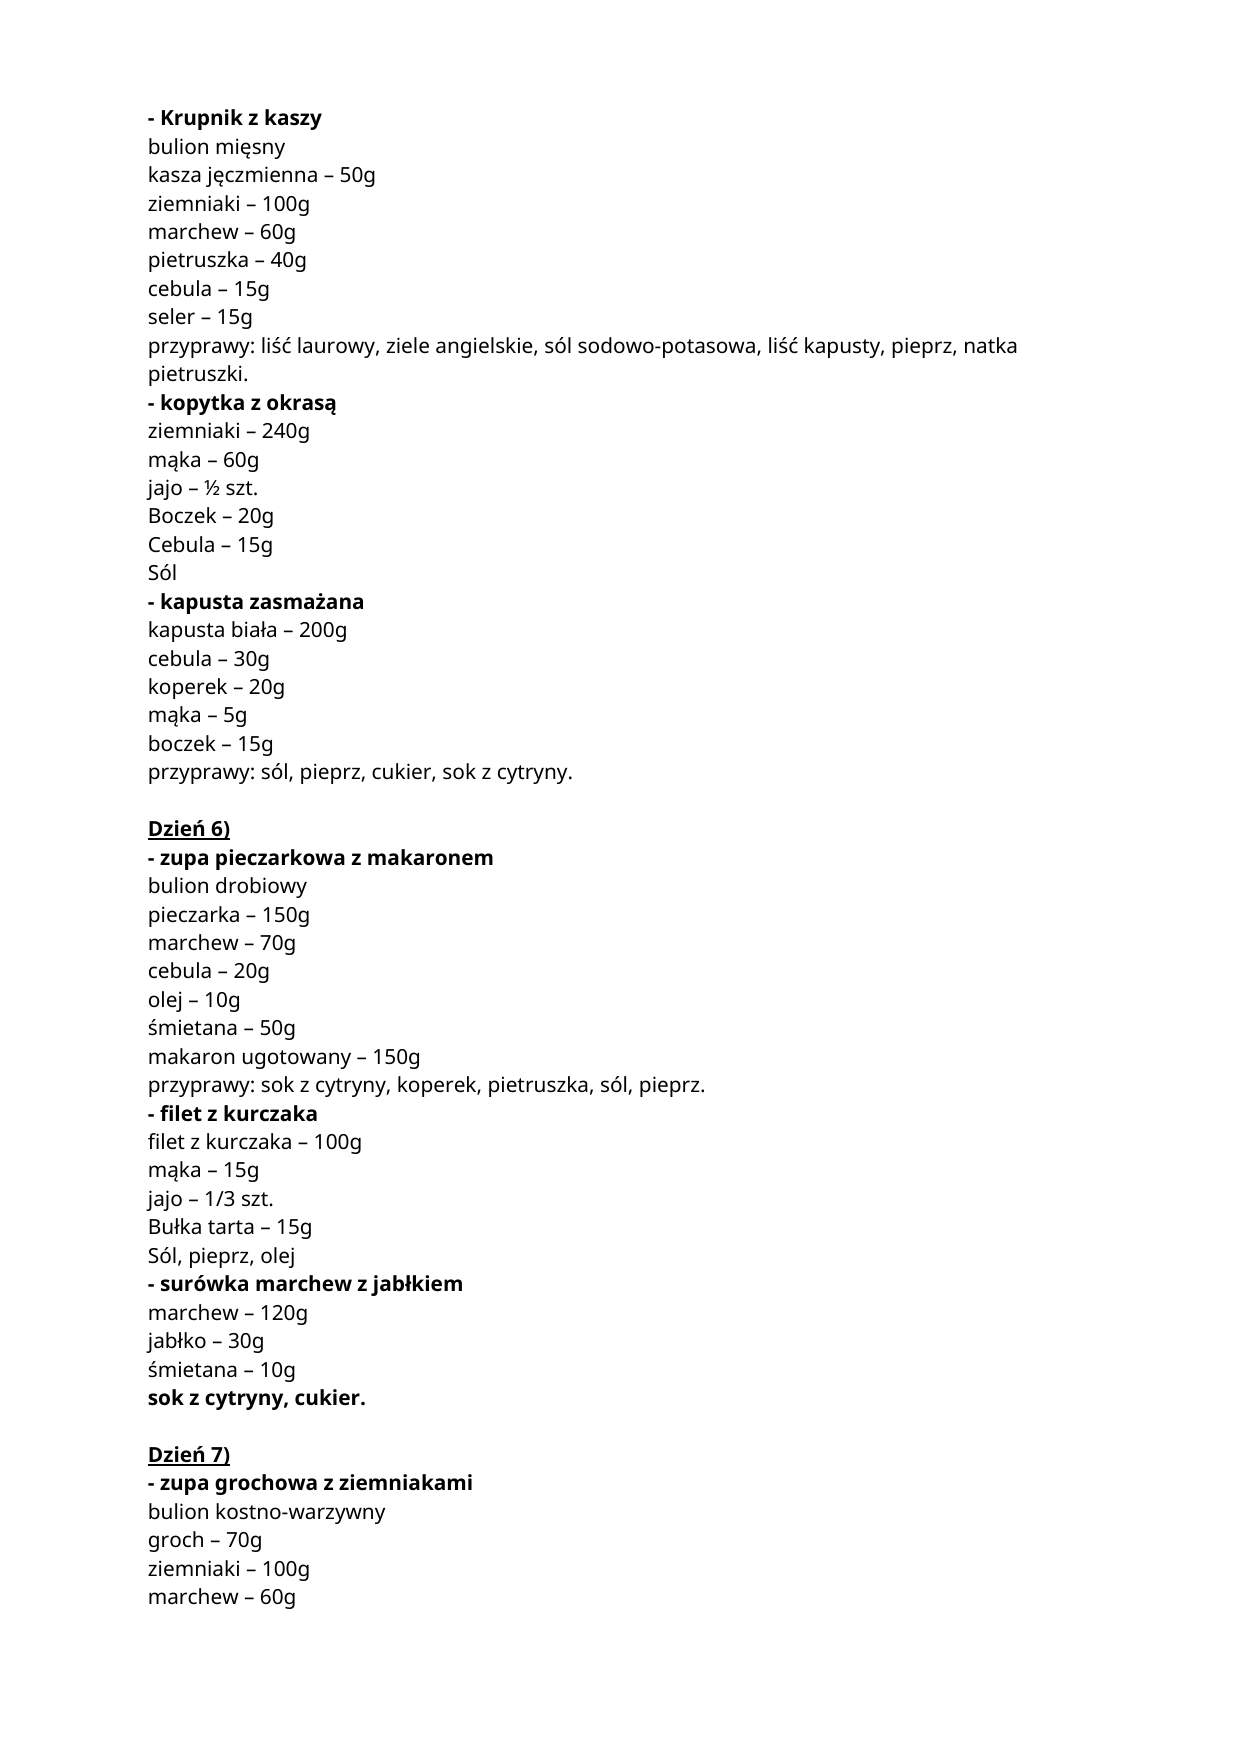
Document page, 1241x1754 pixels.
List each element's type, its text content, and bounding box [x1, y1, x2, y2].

text jajo – ½ szt. [148, 473, 1093, 502]
text - zupa pieczarkowa z makaronem [148, 843, 1093, 871]
text kapusta biała – 200g [148, 615, 1093, 644]
text pietruszka – 40g [148, 246, 1093, 274]
text - kapusta zasmażana [148, 587, 1093, 615]
text mąka – 5g [148, 701, 1093, 729]
text mąka – 15g [148, 1156, 1093, 1184]
text makaron ugotowany – 150g [148, 1042, 1093, 1070]
text marchew – 120g [148, 1298, 1093, 1326]
text Boczek – 20g [148, 502, 1093, 530]
text ziemniaki – 240g [148, 416, 1093, 445]
text bulion drobiowy [148, 871, 1093, 900]
text Cebula – 15g [148, 530, 1093, 558]
text Sól [148, 558, 1093, 587]
text śmietana – 10g [148, 1355, 1093, 1383]
text Sól, pieprz, olej [148, 1241, 1093, 1269]
text kasza jęczmienna – 50g [148, 160, 1093, 189]
text - Krupnik z kaszy [148, 103, 1093, 132]
text groch – 70g [148, 1525, 1093, 1554]
text marchew – 70g [148, 928, 1093, 957]
text śmietana – 50g [148, 1013, 1093, 1042]
text - kopytka z okrasą [148, 388, 1093, 416]
text seler – 15g [148, 302, 1093, 331]
text przyprawy: sól, pieprz, cukier, sok z cytryny. [148, 757, 1093, 786]
text marchew – 60g [148, 217, 1093, 246]
text bulion mięsny [148, 132, 1093, 160]
text koperek – 20g [148, 672, 1093, 701]
text ziemniaki – 100g [148, 189, 1093, 217]
text ziemniaki – 100g [148, 1554, 1093, 1582]
text przyprawy: liść laurowy, ziele angielskie, sól sodowo-potasowa, liść kapusty, pieprz, natka pietruszki. [148, 331, 1093, 388]
text cebula – 15g [148, 274, 1093, 302]
text jabłko – 30g [148, 1326, 1093, 1355]
text cebula – 20g [148, 957, 1093, 985]
text boczek – 15g [148, 729, 1093, 757]
text filet z kurczaka – 100g [148, 1127, 1093, 1156]
text bulion kostno-warzywny [148, 1497, 1093, 1525]
text marchew – 60g [148, 1582, 1093, 1611]
text olej – 10g [148, 985, 1093, 1013]
text pieczarka – 150g [148, 900, 1093, 928]
text cebula – 30g [148, 644, 1093, 672]
text Bułka tarta – 15g [148, 1212, 1093, 1241]
text Dzień 7) [148, 1440, 1093, 1468]
text sok z cytryny, cukier. [148, 1383, 1093, 1412]
text - surówka marchew z jabłkiem [148, 1269, 1093, 1298]
text jajo – 1/3 szt. [148, 1184, 1093, 1212]
text Dzień 6) [148, 814, 1093, 843]
text - zupa grochowa z ziemniakami [148, 1468, 1093, 1497]
text - filet z kurczaka [148, 1099, 1093, 1127]
text przyprawy: sok z cytryny, koperek, pietruszka, sól, pieprz. [148, 1070, 1093, 1099]
text mąka – 60g [148, 445, 1093, 473]
